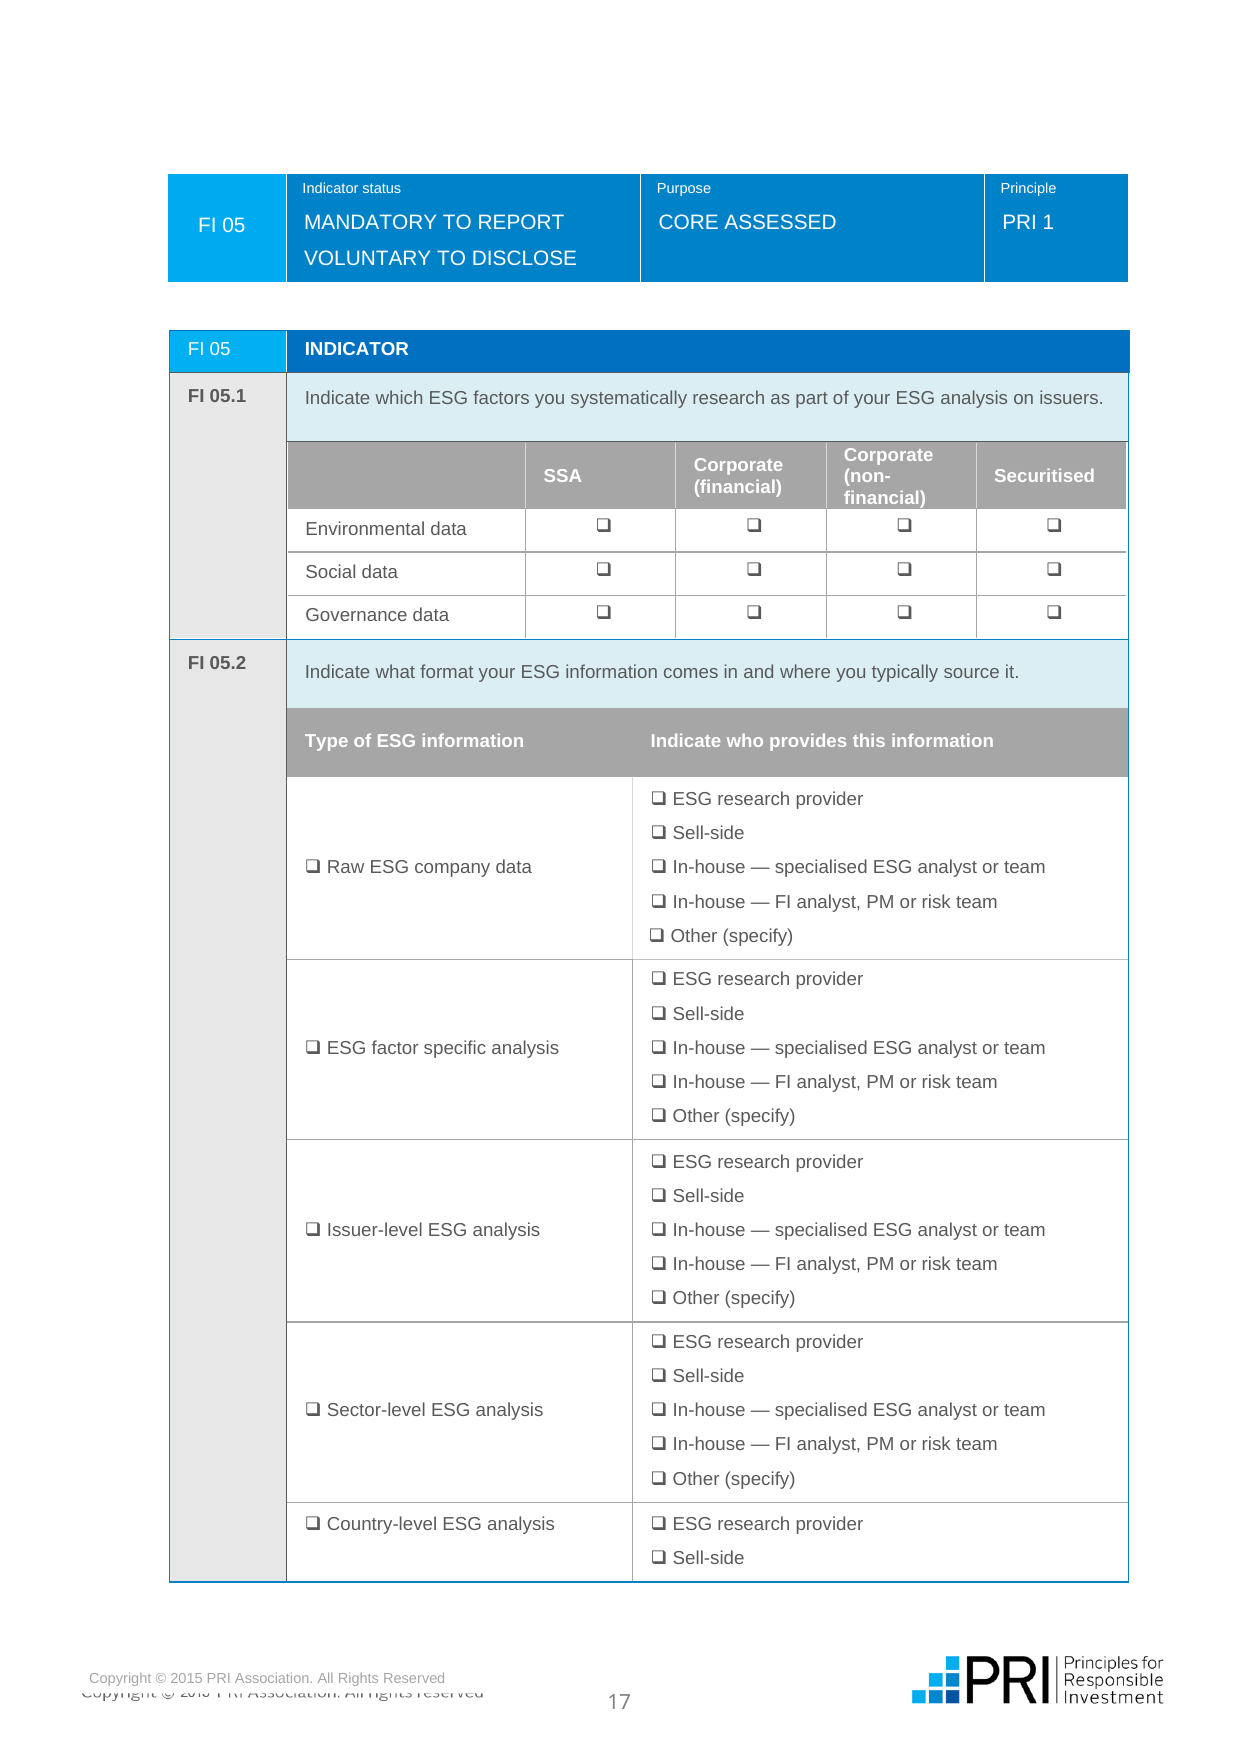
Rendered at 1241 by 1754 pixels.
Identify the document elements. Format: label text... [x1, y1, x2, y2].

table_cell [676, 596, 826, 638]
table_cell FI 05.2 [170, 640, 286, 708]
table_cell Indicate who provides this information [632, 708, 1128, 777]
table_header Indicator status MANDATORY TO REPORT VOLUNTARY TO DISCLOSE [287, 174, 640, 282]
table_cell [287, 1503, 632, 1581]
table_cell ESG research provider Sell-side In-house — specialised ESG analyst or team In-house — FI analyst, PM or risk team Other (specify) [633, 777, 1128, 959]
table_cell Issuer-level ESG analysis [287, 1140, 632, 1321]
table_cell FI 05.1 [170, 373, 286, 638]
table_cell [287, 596, 525, 638]
table_cell [526, 553, 675, 595]
table_cell Sector-level ESG analysis [287, 1323, 632, 1502]
table_cell Indicate what format your ESG information comes in and where you typically source it. [287, 640, 1128, 708]
table_header FI 05 [170, 331, 286, 372]
table_cell ESG research provider Sell-side In-house — specialised ESG analyst or team In-house — FI analyst, PM or risk team Other (specify) [633, 1323, 1128, 1502]
table_cell Type of ESG information [287, 708, 632, 777]
table_header FI 05 [168, 174, 286, 282]
table_cell [526, 509, 675, 551]
table_cell [827, 509, 976, 551]
picture [0, 1560, 1241, 1754]
table_cell [827, 553, 976, 595]
table_cell [170, 708, 286, 1581]
table_cell ESG factor specific analysis [287, 960, 632, 1139]
table_cell [287, 509, 525, 551]
table_cell Raw ESG company data [287, 778, 632, 959]
table_cell [676, 553, 826, 595]
table_cell Indicate which ESG factors you systematically research as part of your ESG analysis on issuers. [287, 373, 1128, 441]
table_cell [633, 1503, 1128, 1581]
table_header Principle PRI 1 [985, 174, 1128, 282]
table_cell [287, 552, 525, 595]
table_cell [977, 442, 1128, 638]
table_cell [526, 596, 675, 638]
table_cell ESG research provider Sell-side In-house — specialised ESG analyst or team In-house — FI analyst, PM or risk team Other (specify) [633, 1140, 1128, 1321]
table_cell ESG research provider Sell-side In-house — specialised ESG analyst or team In-house — FI analyst, PM or risk team Other (specify) [633, 960, 1128, 1139]
table_header INDICATOR [287, 331, 1129, 372]
table_cell [827, 596, 976, 638]
table_cell [676, 509, 826, 551]
table_header Purpose CORE ASSESSED [641, 174, 984, 282]
